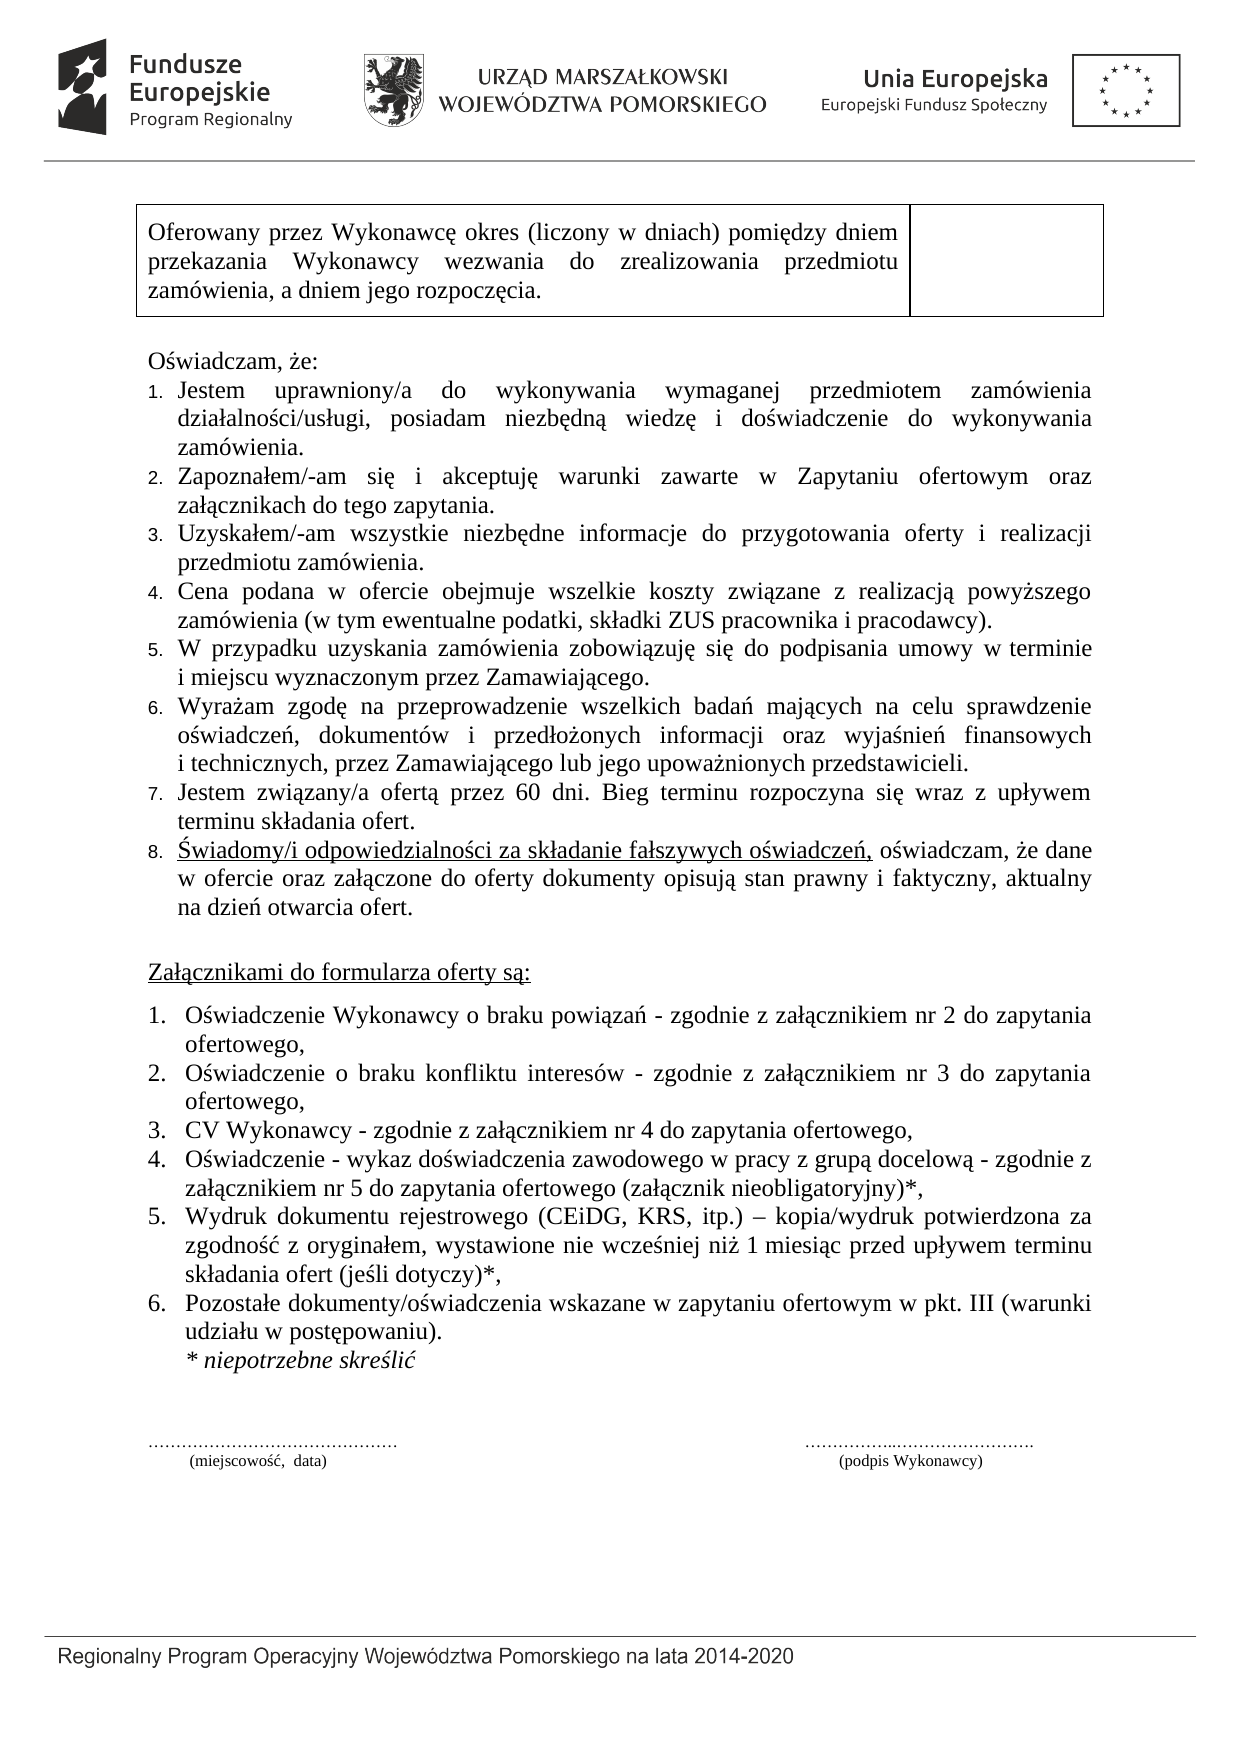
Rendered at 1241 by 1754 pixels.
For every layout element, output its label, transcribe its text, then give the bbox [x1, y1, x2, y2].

text Oświadczam, że: [148, 346, 1092, 375]
text (miejscowość, data) (podpis Wykonawcy) [148, 1451, 1092, 1470]
list Jestem związany/a ofertą przez 60 dni. Bieg terminu rozpoczyna się wraz z upływem terminu składania ofert. [148, 777, 1092, 835]
table_header [911, 205, 1103, 316]
list Świadomy/i odpowiedzialności za składanie fałszywych oświadczeń, oświadczam, że dane w ofercie oraz załączone do oferty dokumenty opisują stan prawny i faktyczny, aktualny na dzień otwarcia ofert. [148, 835, 1092, 921]
list Wyrażam zgodę na przeprowadzenie wszelkich badań mających na celu sprawdzenie oświadczeń, dokumentów i przedłożonych informacji oraz wyjaśnień finansowych i technicznych, przez Zamawiającego lub jego upoważnionych przedstawicieli. [148, 691, 1092, 777]
list Cena podana w ofercie obejmuje wszelkie koszty związane z realizacją powyższego zamówienia (w tym ewentualne podatki, składki ZUS pracownika i pracodawcy). [148, 576, 1092, 633]
text * niepotrzebne skreślić [185, 1345, 1092, 1374]
text ……………………………………… ……………..……………………. [148, 1431, 1092, 1451]
table_header Oferowany przez Wykonawcę okres (liczony w dniach) pomiędzy dniem przekazania Wykonawcy wezwania do zrealizowania przedmiotu zamówienia, a dniem jego rozpoczęcia. [137, 205, 909, 316]
text Załącznikami do formularza oferty są: [148, 921, 1092, 986]
list Pozostałe dokumenty/oświadczenia wskazane w zapytaniu ofertowym w pkt. III (warunki udziału w postępowaniu). [148, 1288, 1092, 1345]
list Oświadczenie Wykonawcy o braku powiązań - zgodnie z załącznikiem nr 2 do zapytania ofertowego, [148, 1000, 1092, 1058]
list Zapoznałem/-am się i akceptuję warunki zawarte w Zapytaniu ofertowym oraz załącznikach do tego zapytania. [148, 461, 1092, 518]
list Oświadczenie - wykaz doświadczenia zawodowego w pracy z grupą docelową - zgodnie z załącznikiem nr 5 do zapytania ofertowego (załącznik nieobligatoryjny)*, [148, 1144, 1092, 1201]
list Oświadczenie o braku konfliktu interesów - zgodnie z załącznikiem nr 3 do zapytania ofertowego, [148, 1058, 1092, 1115]
list CV Wykonawcy - zgodnie z załącznikiem nr 4 do zapytania ofertowego, [148, 1115, 1092, 1144]
picture [44, 1636, 1197, 1668]
list W przypadku uzyskania zamówienia zobowiązuję się do podpisania umowy w terminie i miejscu wyznaczonym przez Zamawiającego. [148, 633, 1092, 691]
list Uzyskałem/-am wszystkie niezbędne informacje do przygotowania oferty i realizacji przedmiotu zamówienia. [148, 518, 1092, 576]
picture [43, 38, 1195, 162]
list Wydruk dokumentu rejestrowego (CEiDG, KRS, itp.) – kopia/wydruk potwierdzona za zgodność z oryginałem, wystawione nie wcześniej niż 1 miesiąc przed upływem terminu składania ofert (jeśli dotyczy)*, [148, 1201, 1092, 1288]
list Jestem uprawniony/a do wykonywania wymaganej przedmiotem zamówienia działalności/usługi, posiadam niezbędną wiedzę i doświadczenie do wykonywania zamówienia. [148, 375, 1092, 461]
